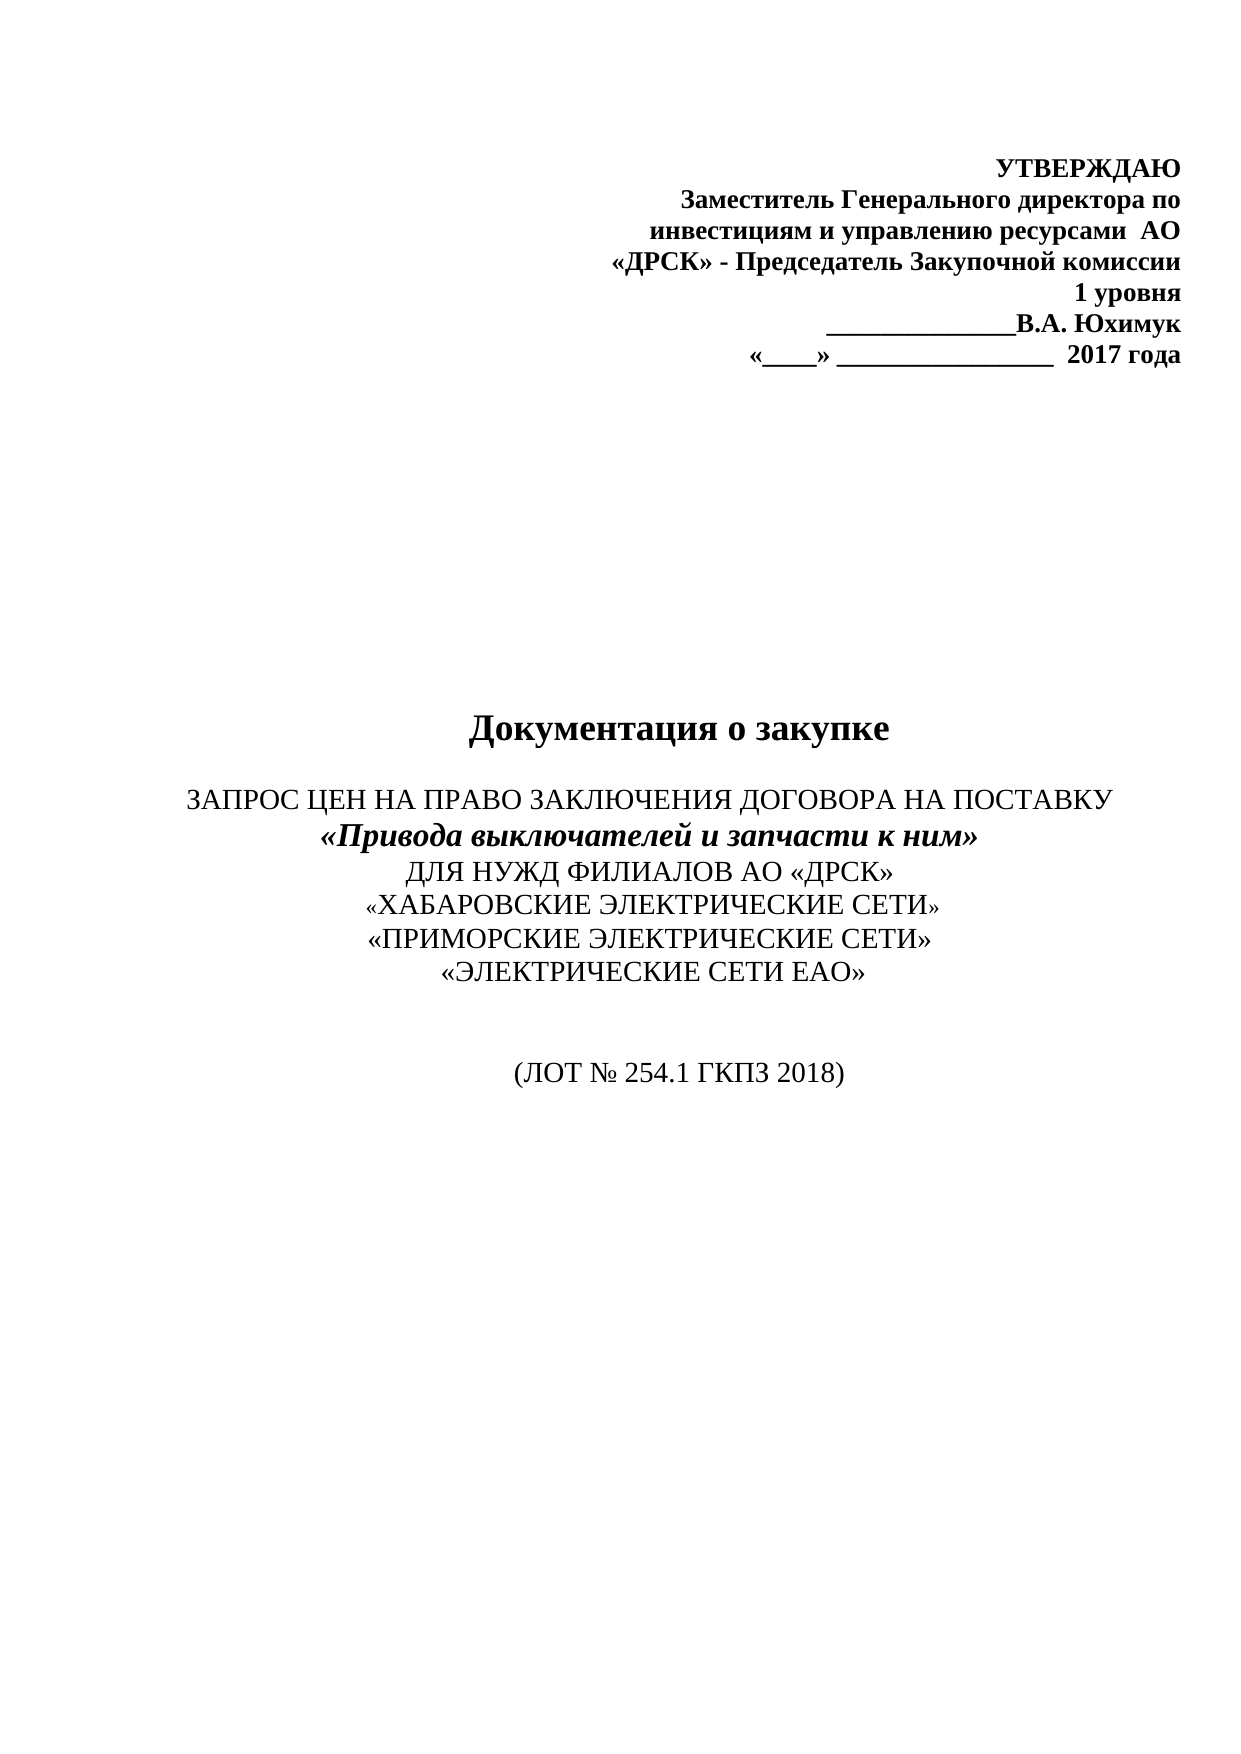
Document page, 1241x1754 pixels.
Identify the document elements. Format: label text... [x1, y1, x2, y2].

text «ПРИМОРСКИЕ ЭЛЕКТРИЧЕСКИЕ СЕТИ» [118, 921, 1181, 954]
text «____» ________________ 2017 года [604, 338, 1181, 370]
text «ЭЛЕКТРИЧЕСКИЕ СЕТИ ЕАО» [118, 954, 1181, 1021]
text ДЛЯ НУЖД ФИЛИАЛОВ АО «ДРСК» [118, 854, 1181, 887]
text ЗАПРОС ЦЕН НА ПРАВО ЗАКЛЮЧЕНИЯ ДОГОВОРА НА ПОСТАВКУ [118, 782, 1181, 815]
text Заместитель Генерального директора по инвестициям и управлению ресурсами АО «ДРСК» - Председатель Закупочной комиссии 1 уровня [604, 183, 1181, 307]
text «Привода выключателей и запчасти к ним» [118, 815, 1181, 854]
text (ЛОТ № 254.1 ГКПЗ 2018) [118, 1055, 1181, 1088]
text ______________В.А. Юхимук [604, 307, 1181, 338]
text Документация о закупке [118, 705, 1181, 748]
text УТВЕРЖДАЮ [604, 152, 1181, 183]
text «ХАБАРОВСКИЕ ЭЛЕКТРИЧЕСКИЕ СЕТИ» [118, 887, 1181, 921]
